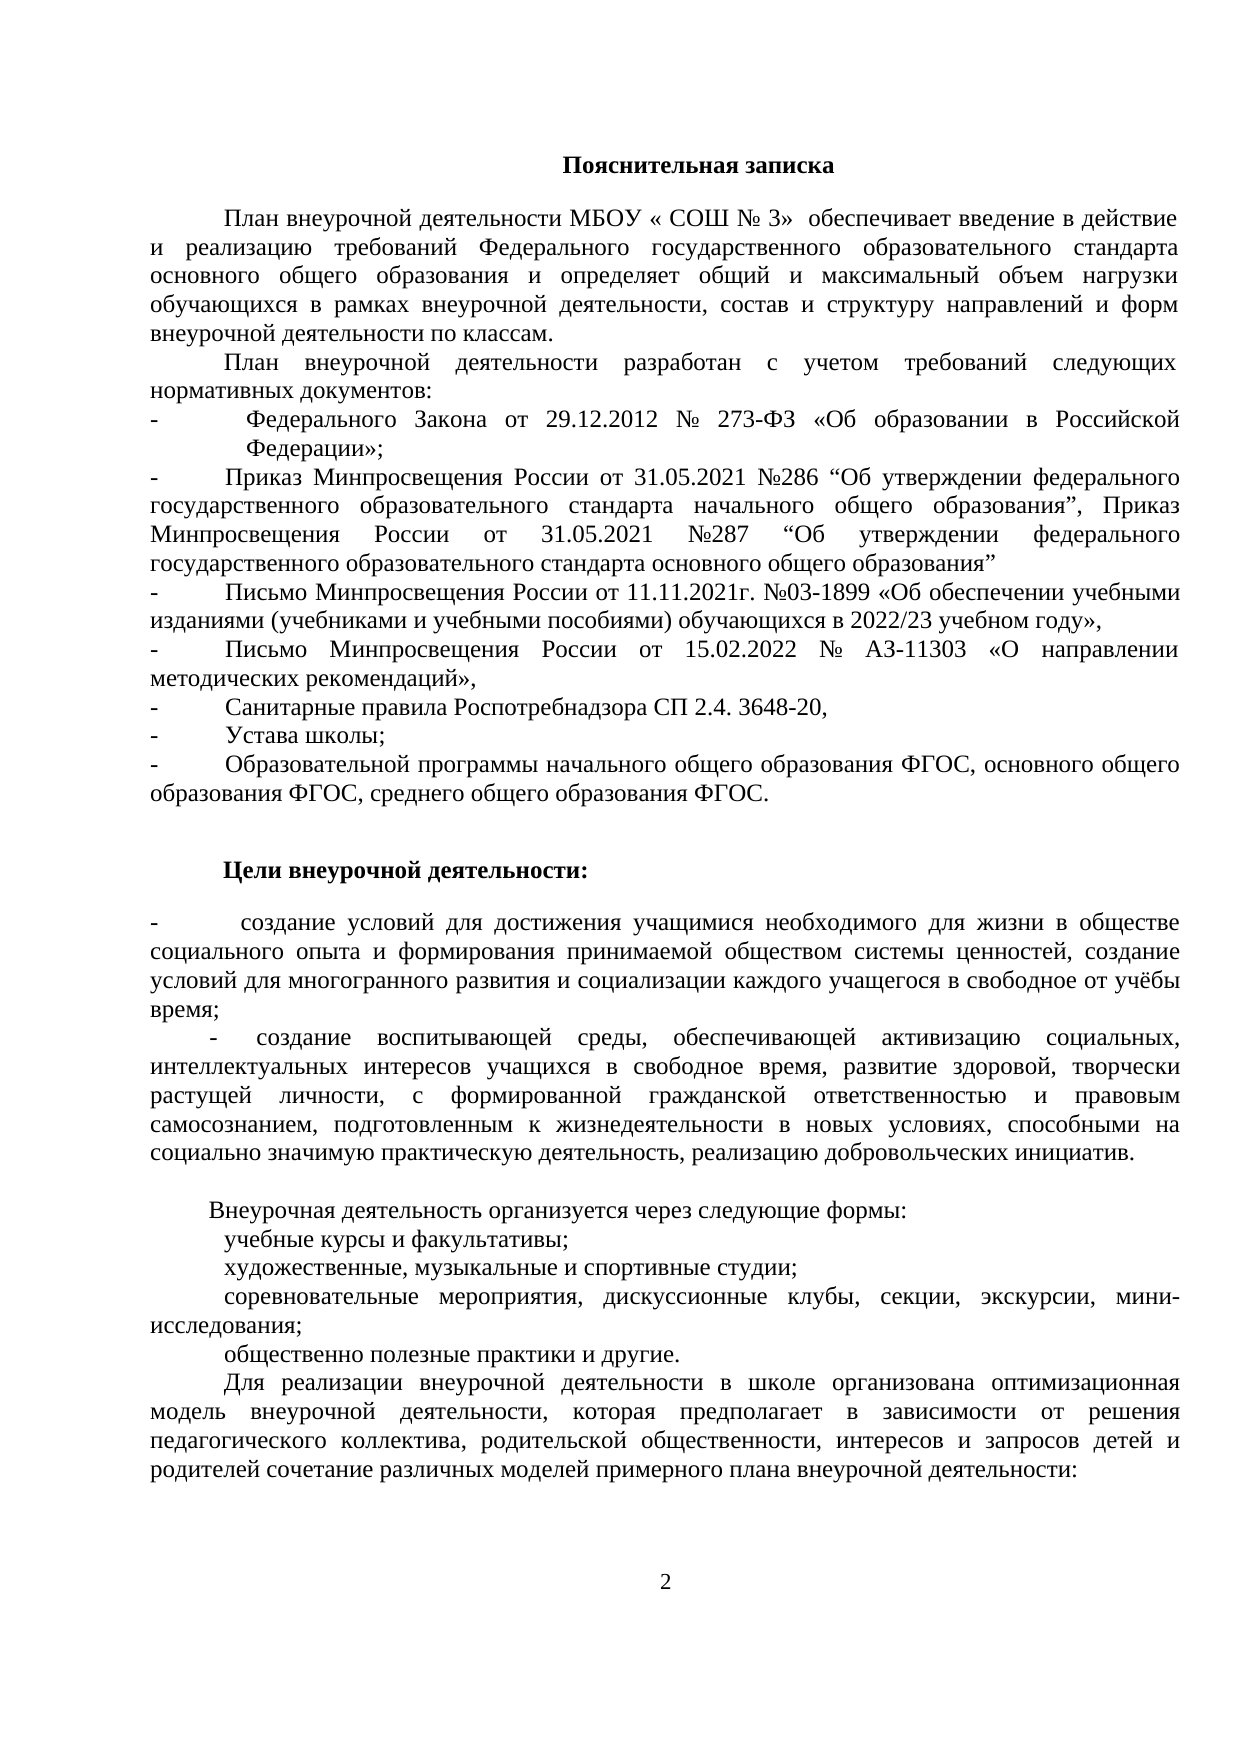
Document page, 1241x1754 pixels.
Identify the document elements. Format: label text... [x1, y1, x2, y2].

list Образовательной программы начального общего образования ФГОС, основного общего образования ФГОС, среднего общего образования ФГОС. [150, 749, 1181, 807]
list Письмо Минпросвещения России от 15.02.2022 № АЗ-11303 «О направлении методических рекомендаций», [150, 634, 1179, 692]
text общественно полезные практики и другие. [150, 1339, 1181, 1367]
list Приказ Минпросвещения России от 31.05.2021 №286 “Об утверждении федерального государственного образовательного стандарта начального общего образования”, Приказ Минпросвещения России от 31.05.2021 №287 “Об утверждении федерального государственного образовательного стандарта основного общего образования” [150, 462, 1181, 577]
list Санитарные правила Роспотребнадзора СП 2.4. 3648-20, [150, 692, 1181, 720]
text План внеурочной деятельности МБОУ « СОШ № 3» обеспечивает введение в действие и реализацию требований Федерального государственного образовательного стандарта основного общего образования и определяет общий и максимальный объем нагрузки обучающихся в рамках внеурочной деятельности, состав и структуру направлений и форм внеурочной деятельности по классам. [150, 203, 1179, 347]
text Пояснительная записка [562, 150, 1181, 179]
list создание воспитывающей среды, обеспечивающей активизацию социальных, интеллектуальных интересов учащихся в свободное время, развитие здоровой, творчески растущей личности, с формированной гражданской ответственностью и правовым самосознанием, подготовленным к жизнедеятельности в новых условиях, способными на социально значимую практическую деятельность, реализацию добровольческих инициатив. [150, 1022, 1181, 1166]
list Устава школы; [150, 720, 1181, 749]
text План внеурочной деятельности разработан с учетом требований следующих нормативных документов: [150, 347, 1177, 404]
text художественные, музыкальные и спортивные студии; [150, 1252, 1181, 1281]
list Федерального Закона от 29.12.2012 № 273-ФЗ «Об образовании в Российской Федерации»; [150, 404, 1181, 462]
list создание условий для достижения учащимися необходимого для жизни в обществе социального опыта и формирования принимаемой обществом системы ценностей, создание условий для многогранного развития и социализации каждого учащегося в свободное от учёбы время; [150, 907, 1181, 1022]
text учебные курсы и факультативы; [150, 1224, 1181, 1252]
text Внеурочная деятельность организуется через следующие формы: [208, 1195, 1181, 1224]
list Письмо Минпросвещения России от 11.11.2021г. №03-1899 «Об обеспечении учебными изданиями (учебниками и учебными пособиями) обучающихся в 2022/23 учебном году», [150, 577, 1181, 634]
text Для реализации внеурочной деятельности в школе организована оптимизационная модель внеурочной деятельности, которая предполагает в зависимости от решения педагогического коллектива, родительской общественности, интересов и запросов детей и родителей сочетание различных моделей примерного плана внеурочной деятельности: [150, 1367, 1181, 1482]
text Цели внеурочной деятельности: [223, 855, 1181, 883]
text соревновательные мероприятия, дискуссионные клубы, секции, экскурсии, мини-исследования; [150, 1281, 1181, 1339]
